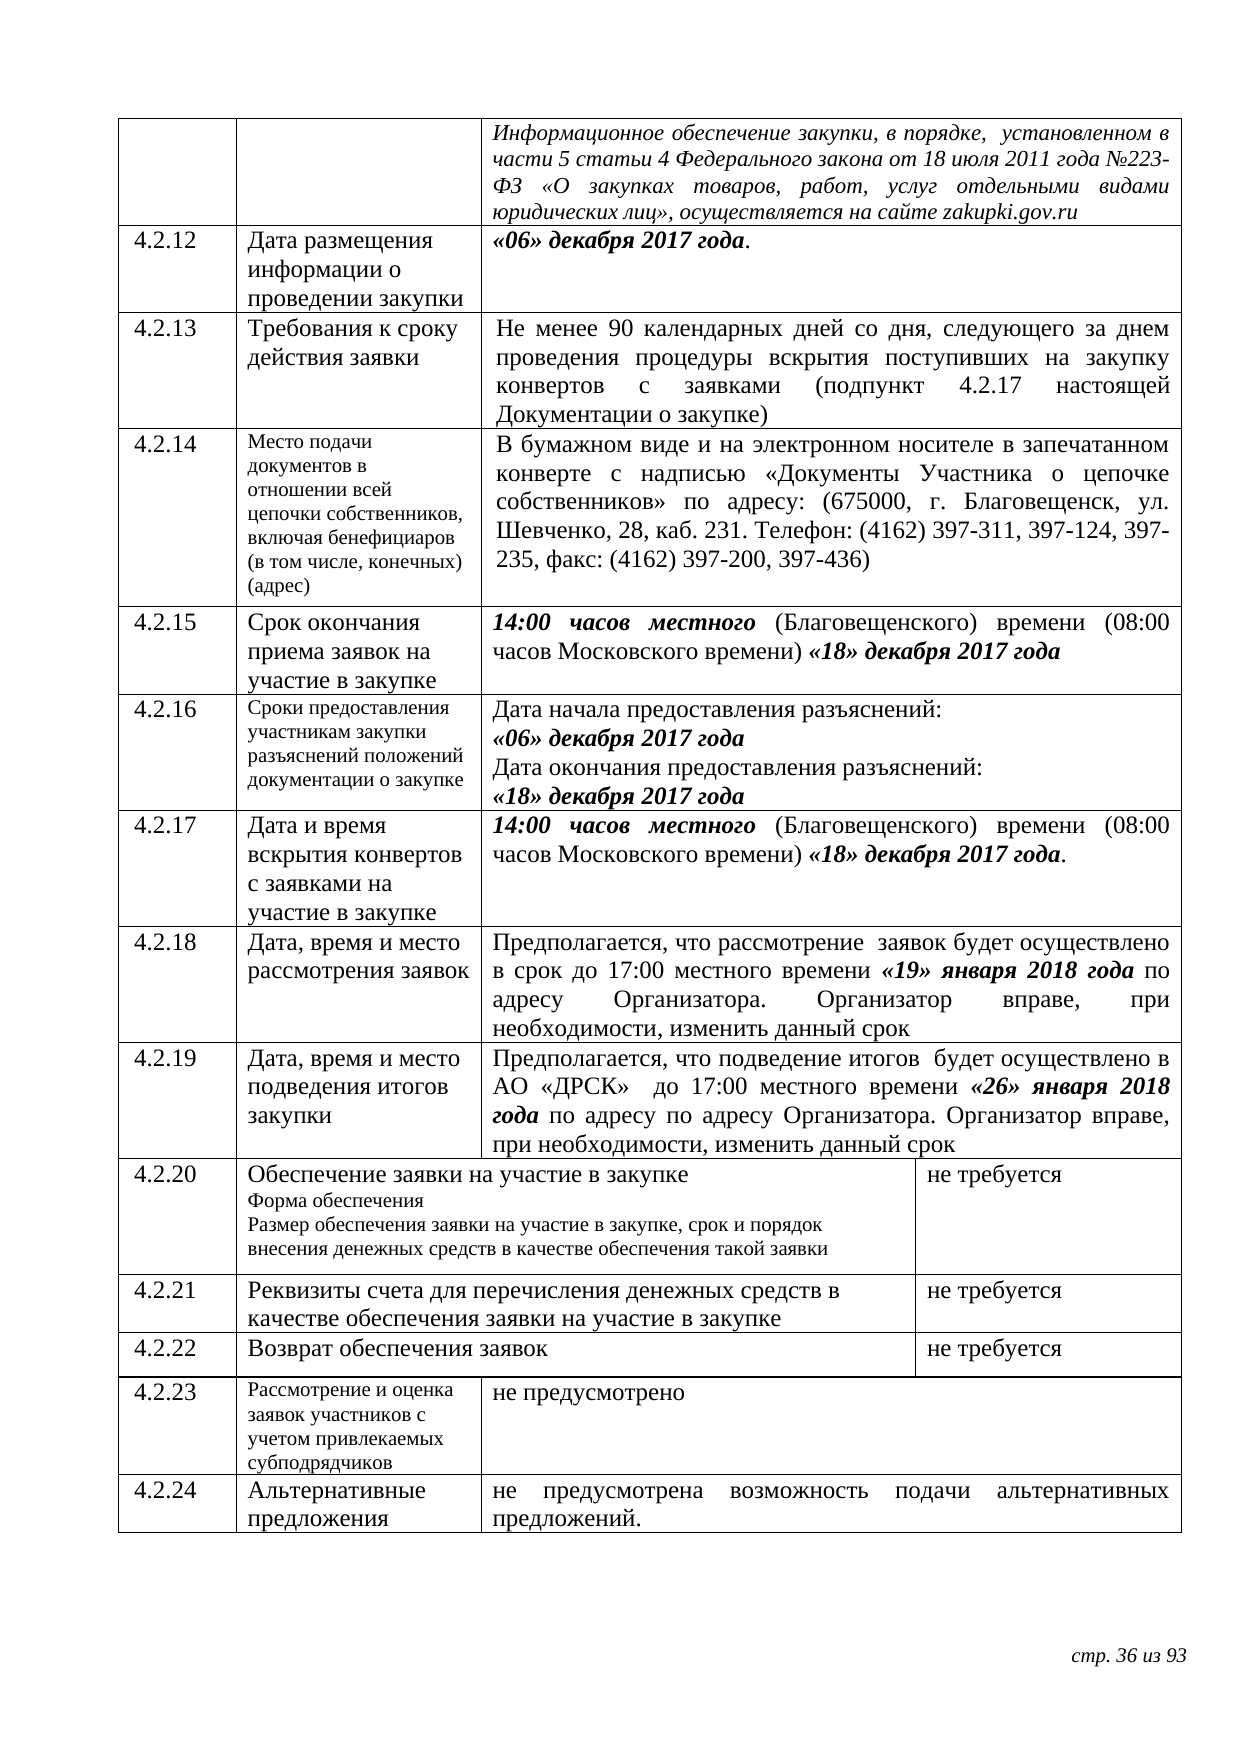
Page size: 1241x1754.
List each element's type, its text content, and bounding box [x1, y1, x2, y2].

table_cell В бумажном виде и на электронном носителе в запечатанном конверте с надписью «Документы Участника о цепочке собственников» по адресу: (675000, г. Благовещенск, ул. Шевченко, 28, каб. 231. Телефон: (4162) 397-311, 397-124, 397-235, факс: (4162) 397-200, 397-436) [482, 429, 1181, 606]
table_cell Возврат обеспечения заявок [237, 1333, 915, 1376]
table_cell [119, 927, 236, 1042]
table_cell не требуется [916, 1333, 1181, 1376]
table_cell [119, 1159, 236, 1274]
table_cell [119, 313, 236, 428]
table_cell 14:00 часов местного (Благовещенского) времени (08:00 часов Московского времени) «18» декабря 2017 года. [482, 811, 1181, 926]
table_cell Предполагается, что рассмотрение заявок будет осуществлено в срок до 17:00 местного времени «19» января 2018 года по адресу Организатора. Организатор вправе, при необходимости, изменить данный срок [482, 927, 1181, 1042]
table_cell Дата начала предоставления разъяснений: «06» декабря 2017 года Дата окончания предоставления разъяснений: «18» декабря 2017 года [482, 695, 1181, 809]
table_cell Дата, время и место рассмотрения заявок [237, 927, 481, 1042]
table_cell [119, 429, 236, 606]
table_cell Требования к сроку действия заявки [237, 313, 481, 428]
table_cell [119, 226, 236, 312]
table_cell [119, 1333, 236, 1376]
table_cell «06» декабря 2017 года. [482, 226, 1181, 312]
table_cell Не менее 90 календарных дней со дня, следующего за днем проведения процедуры вскрытия поступивших на закупку конвертов с заявками (подпункт 4.2.17 настоящей Документации о закупке) [482, 313, 1181, 428]
table_cell Срок окончания приема заявок на участие в закупке [237, 607, 481, 693]
table_cell [119, 119, 236, 224]
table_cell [237, 119, 481, 224]
table_cell [119, 1378, 236, 1474]
table_cell [119, 811, 236, 926]
table_cell [119, 607, 236, 693]
table_cell [119, 1475, 236, 1532]
table_cell Сроки предоставления участникам закупки разъяснений положений документации о закупке [237, 695, 481, 809]
table_cell не требуется [916, 1159, 1181, 1274]
table_cell Альтернативные предложения [237, 1475, 481, 1532]
table_cell 14:00 часов местного (Благовещенского) времени (08:00 часов Московского времени) «18» декабря 2017 года [482, 607, 1181, 693]
table_cell [119, 1043, 236, 1158]
table_cell не требуется [916, 1275, 1181, 1332]
table_cell не предусмотрена возможность подачи альтернативных предложений. [482, 1475, 1181, 1532]
table_cell Обеспечение заявки на участие в закупке Форма обеспечения Размер обеспечения заявки на участие в закупке, срок и порядок внесения денежных средств в качестве обеспечения такой заявки [237, 1159, 915, 1274]
table_cell Рассмотрение и оценка заявок участников с учетом привлекаемых субподрядчиков [237, 1378, 481, 1474]
table_cell [119, 695, 236, 809]
table_cell не предусмотрено [482, 1378, 1181, 1474]
table_cell Дата размещения информации о проведении закупки [237, 226, 481, 312]
table_cell Реквизиты счета для перечисления денежных средств в качестве обеспечения заявки на участие в закупке [237, 1275, 915, 1332]
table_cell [482, 119, 1181, 224]
table_cell Дата, время и место подведения итогов закупки [237, 1043, 481, 1158]
table_cell [119, 1275, 236, 1332]
table_cell Место подачи документов в отношении всей цепочки собственников, включая бенефициаров (в том числе, конечных) (адрес) [237, 429, 481, 606]
table_cell Предполагается, что подведение итогов будет осуществлено в АО «ДРСК» до 17:00 местного времени «26» января 2018 года по адресу по адресу Организатора. Организатор вправе, при необходимости, изменить данный срок [482, 1043, 1181, 1158]
table_cell Дата и время вскрытия конвертов с заявками на участие в закупке [237, 811, 481, 926]
